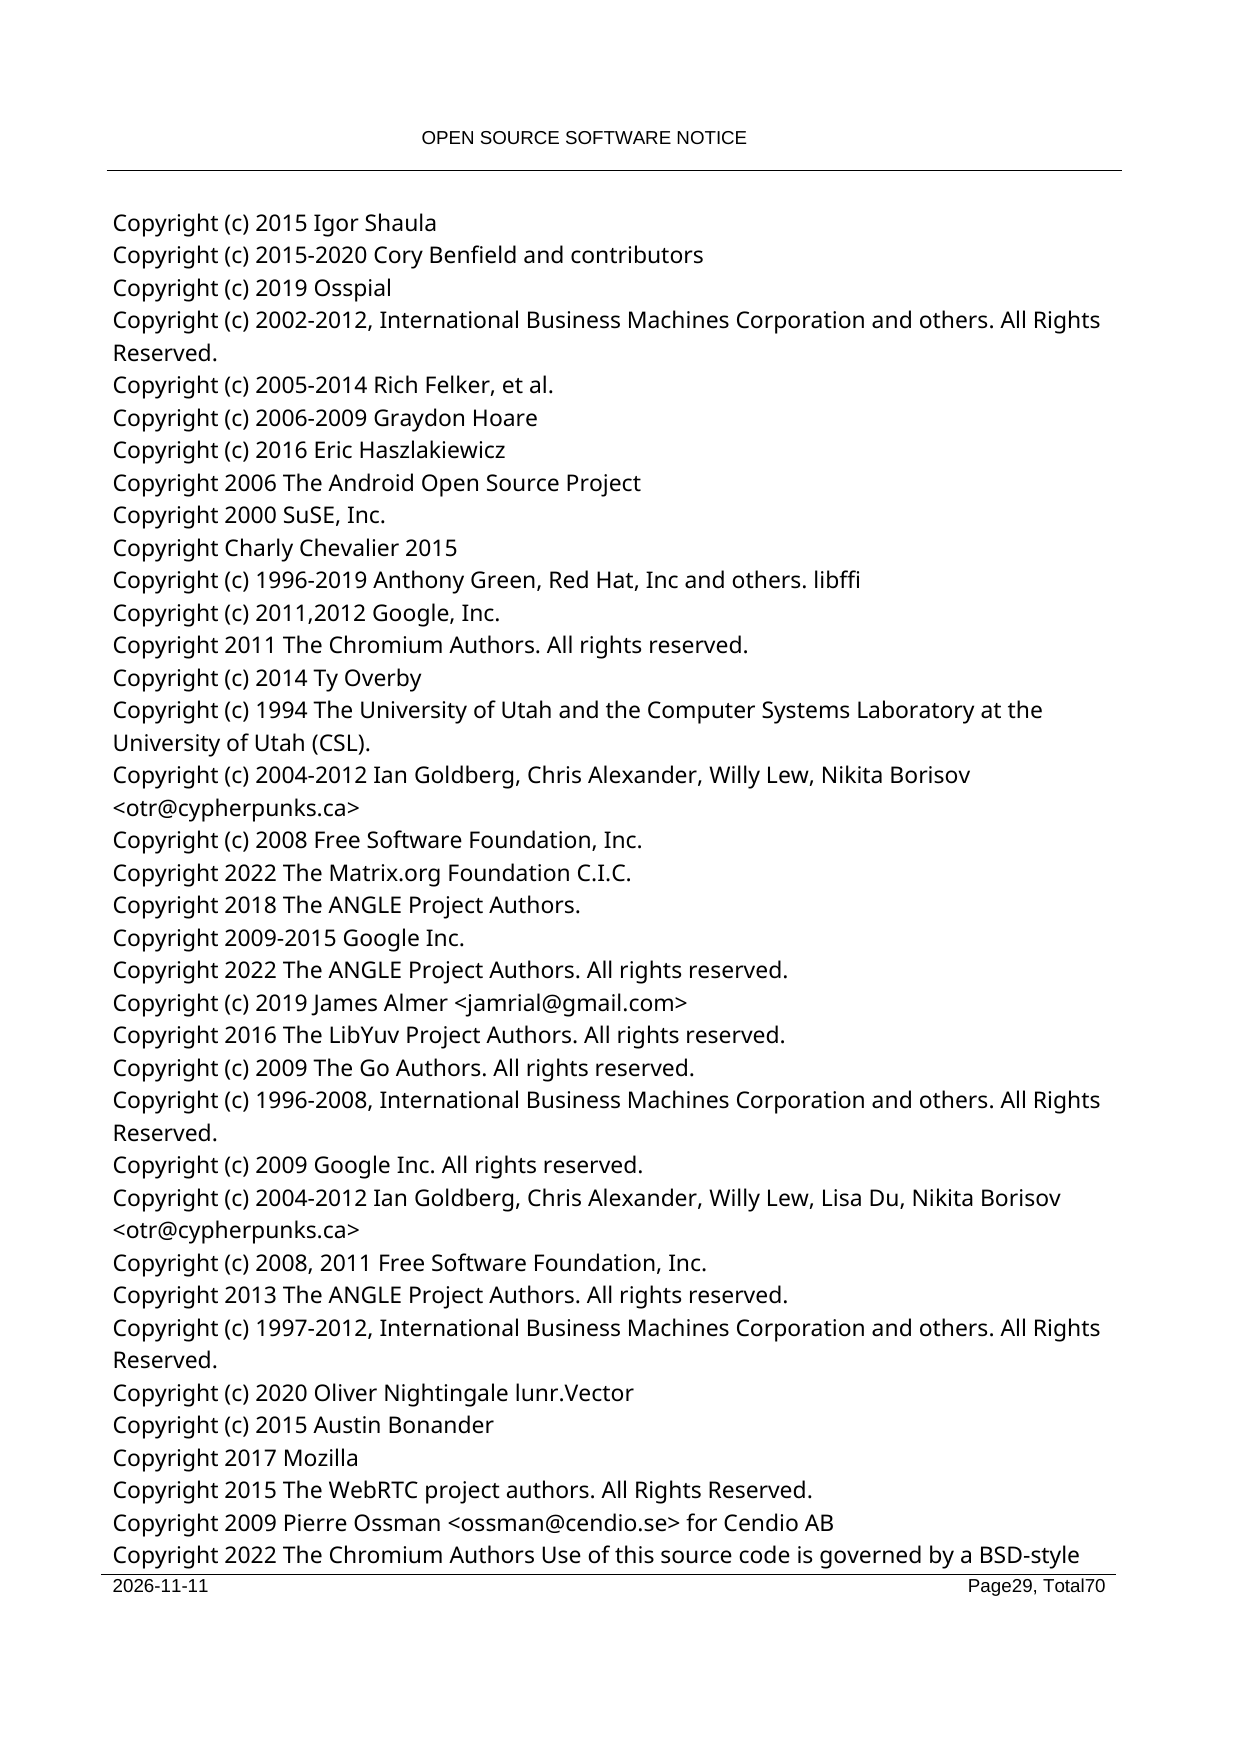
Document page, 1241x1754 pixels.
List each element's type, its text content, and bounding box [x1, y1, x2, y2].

text Copyright (c) 2016 Eric Haszlakiewicz [112, 434, 1128, 466]
text Copyright (c) 2004-2012 Ian Goldberg, Chris Alexander, Willy Lew, Nikita Borisov <otr@cypherpunks.ca> [112, 759, 1128, 824]
text Copyright (c) 2015-2020 Cory Benfield and contributors [112, 239, 1128, 271]
text Copyright (c) 1996-2008, International Business Machines Corporation and others. All Rights Reserved. [112, 1084, 1128, 1149]
text Copyright (c) 2011,2012 Google, Inc. [112, 596, 1128, 629]
text Copyright 2000 SuSE, Inc. [112, 499, 1128, 531]
text Copyright (c) 2019 James Almer <jamrial@gmail.com> [112, 986, 1128, 1019]
text Copyright (c) 2014 Ty Overby [112, 661, 1128, 694]
text Copyright (c) 2008 Free Software Foundation, Inc. [112, 824, 1128, 856]
text Copyright (c) 2019 Osspial [112, 271, 1128, 304]
text Copyright (c) 2005-2014 Rich Felker, et al. [112, 369, 1128, 401]
text Copyright 2016 The LibYuv Project Authors. All rights reserved. [112, 1019, 1128, 1051]
text Copyright (c) 2006-2009 Graydon Hoare [112, 401, 1128, 434]
text Copyright 2009-2015 Google Inc. [112, 921, 1128, 954]
text Copyright (c) 2020 Oliver Nightingale lunr.Vector [112, 1376, 1128, 1409]
text Copyright 2022 The Matrix.org Foundation C.I.C. [112, 856, 1128, 889]
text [112, 1539, 1128, 1571]
text Copyright (c) 2008, 2011 Free Software Foundation, Inc. [112, 1246, 1128, 1279]
text Copyright (c) 2009 Google Inc. All rights reserved. [112, 1149, 1128, 1181]
text Copyright 2009 Pierre Ossman <ossman@cendio.se> for Cendio AB [112, 1506, 1128, 1539]
text Copyright (c) 1997-2012, International Business Machines Corporation and others. All Rights Reserved. [112, 1311, 1128, 1376]
text Copyright 2018 The ANGLE Project Authors. [112, 889, 1128, 921]
text Copyright (c) 2002-2012, International Business Machines Corporation and others. All Rights Reserved. [112, 304, 1128, 369]
text Copyright 2015 The WebRTC project authors. All Rights Reserved. [112, 1474, 1128, 1506]
text Copyright (c) 2015 Austin Bonander [112, 1409, 1128, 1441]
text Copyright 2006 The Android Open Source Project [112, 466, 1128, 499]
text Copyright 2022 The ANGLE Project Authors. All rights reserved. [112, 954, 1128, 986]
text Copyright (c) 2015 Igor Shaula [112, 206, 1128, 239]
text Copyright (c) 1994 The University of Utah and the Computer Systems Laboratory at the University of Utah (CSL). [112, 694, 1128, 759]
text Copyright (c) 2004-2012 Ian Goldberg, Chris Alexander, Willy Lew, Lisa Du, Nikita Borisov <otr@cypherpunks.ca> [112, 1181, 1128, 1246]
text Copyright 2013 The ANGLE Project Authors. All rights reserved. [112, 1279, 1128, 1311]
text Copyright 2011 The Chromium Authors. All rights reserved. [112, 629, 1128, 661]
text Copyright 2017 Mozilla [112, 1441, 1128, 1474]
text Copyright (c) 2009 The Go Authors. All rights reserved. [112, 1051, 1128, 1084]
text Copyright (c) 1996-2019 Anthony Green, Red Hat, Inc and others. libffi [112, 564, 1128, 596]
text Copyright Charly Chevalier 2015 [112, 531, 1128, 564]
